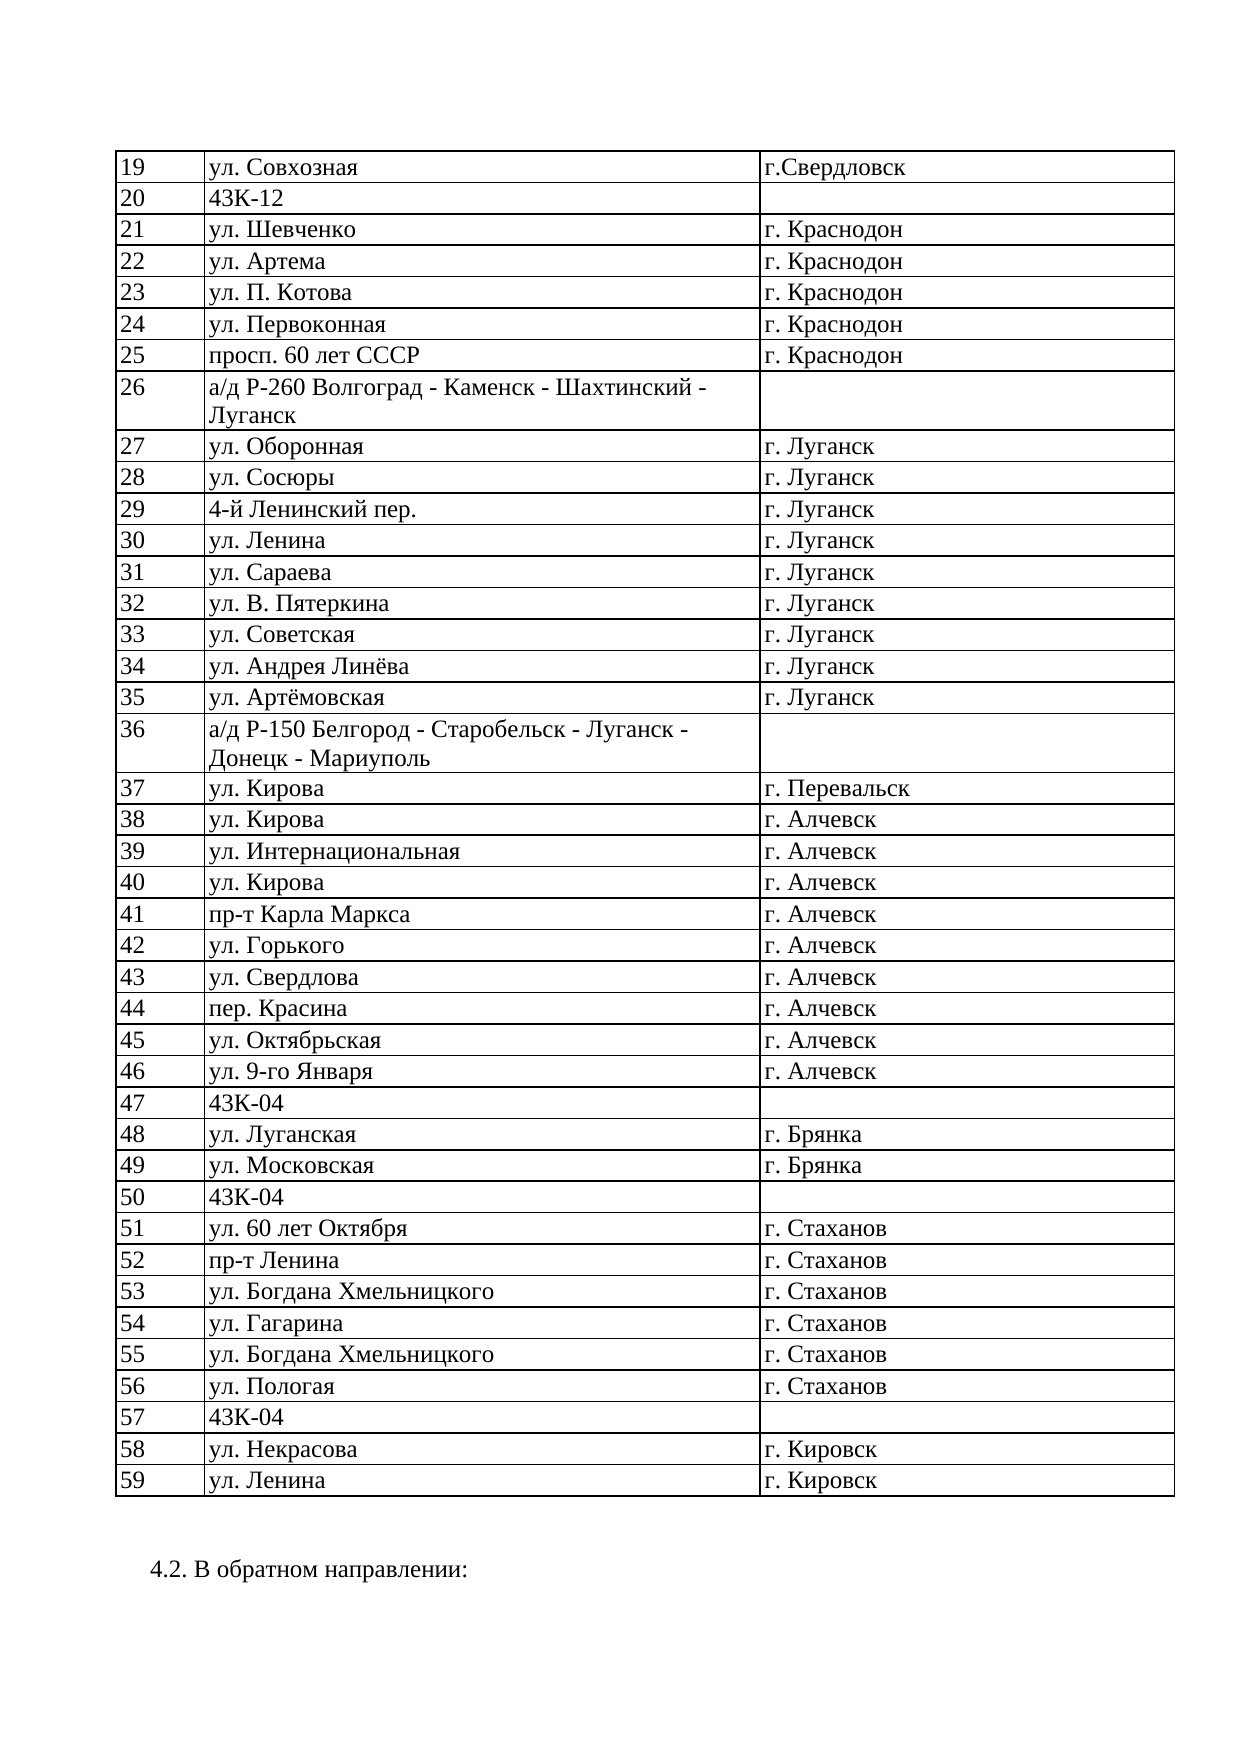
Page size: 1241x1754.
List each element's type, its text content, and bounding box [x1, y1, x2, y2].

table_cell 58 [117, 1434, 204, 1463]
table_cell 21 [117, 215, 204, 244]
table_cell 47 [117, 1088, 204, 1117]
table_cell пр-т Карла Маркса [205, 899, 759, 929]
table_cell ул. Артёмовская [205, 683, 759, 712]
table_cell г. Стаханов [761, 1245, 1174, 1275]
table_cell г. Брянка [761, 1119, 1174, 1149]
table_cell 20 [117, 183, 204, 213]
table_cell 46 [117, 1056, 204, 1086]
table_cell 55 [117, 1339, 204, 1369]
table_cell 37 [117, 773, 204, 803]
table_cell ул. Ленина [205, 525, 759, 555]
table_cell г. Стаханов [761, 1339, 1174, 1369]
table_cell ул. Пологая [205, 1371, 759, 1401]
table_cell 49 [117, 1151, 204, 1180]
table_cell г. Луганск [761, 651, 1174, 681]
table_cell ул. Московская [205, 1151, 759, 1180]
table_cell 41 [117, 899, 204, 929]
table_cell [761, 372, 1174, 429]
table_cell ул. Ленина [205, 1465, 759, 1495]
table_cell 28 [117, 462, 204, 492]
text 4.2. В обратном направлении: [150, 1554, 1090, 1583]
table_cell г. Краснодон [761, 277, 1174, 307]
table_cell г. Краснодон [761, 215, 1174, 244]
table_cell 34 [117, 651, 204, 681]
table_cell 43К-04 [205, 1402, 759, 1432]
table_cell 24 [117, 309, 204, 339]
table_cell 35 [117, 683, 204, 712]
table_cell 31 [117, 557, 204, 587]
table_cell г. Луганск [761, 683, 1174, 712]
table_cell 30 [117, 525, 204, 555]
table_cell [761, 183, 1174, 213]
table_cell г.Свердловск [761, 152, 1174, 181]
table_cell г. Стаханов [761, 1308, 1174, 1338]
table_cell г. Стаханов [761, 1276, 1174, 1306]
table_cell 29 [117, 494, 204, 524]
table_cell г. Стаханов [761, 1371, 1174, 1401]
table_cell пр-т Ленина [205, 1245, 759, 1275]
table_cell 25 [117, 340, 204, 370]
table_cell 43К-04 [205, 1088, 759, 1117]
table_cell [761, 1402, 1174, 1432]
table_cell г. Алчевск [761, 836, 1174, 866]
table_cell г. Алчевск [761, 1056, 1174, 1086]
table_cell 27 [117, 431, 204, 461]
table_cell г. Алчевск [761, 930, 1174, 960]
table_cell ул. Гагарина [205, 1308, 759, 1338]
table_cell г. Луганск [761, 588, 1174, 618]
table_cell 51 [117, 1213, 204, 1243]
table_cell 48 [117, 1119, 204, 1149]
table_cell ул. Свердлова [205, 962, 759, 992]
table_cell 26 [117, 372, 204, 429]
table_cell 44 [117, 993, 204, 1023]
table_cell ул. Интернациональная [205, 836, 759, 866]
table_cell г. Кировск [761, 1434, 1174, 1463]
table_cell г. Перевальск [761, 773, 1174, 803]
table_cell ул. Андрея Линёва [205, 651, 759, 681]
table_cell 38 [117, 805, 204, 834]
table_cell г. Луганск [761, 557, 1174, 587]
table_cell 56 [117, 1371, 204, 1401]
table_cell ул. Сосюры [205, 462, 759, 492]
table_cell 36 [117, 714, 204, 771]
table_cell г. Луганск [761, 525, 1174, 555]
table_cell 39 [117, 836, 204, 866]
table_cell г. Луганск [761, 431, 1174, 461]
table_cell ул. 60 лет Октября [205, 1213, 759, 1243]
table_cell 42 [117, 930, 204, 960]
table_cell ул. Совхозная [205, 152, 759, 181]
table_cell ул. Советская [205, 620, 759, 649]
table_cell ул. Богдана Хмельницкого [205, 1276, 759, 1306]
table_cell ул. Кирова [205, 867, 759, 897]
table_cell 54 [117, 1308, 204, 1338]
table_cell ул. Первоконная [205, 309, 759, 339]
table_cell [761, 1182, 1174, 1212]
table_cell ул. Сараева [205, 557, 759, 587]
table_cell 19 [117, 152, 204, 181]
table_cell пер. Красина [205, 993, 759, 1023]
table_cell 4-й Ленинский пер. [205, 494, 759, 524]
table_cell ул. Оборонная [205, 431, 759, 461]
table_cell г. Алчевск [761, 962, 1174, 992]
table_cell 33 [117, 620, 204, 649]
table_cell 50 [117, 1182, 204, 1212]
table_cell ул. Некрасова [205, 1434, 759, 1463]
table_cell ул. Октябрьская [205, 1025, 759, 1054]
table_cell 23 [117, 277, 204, 307]
table_cell [761, 714, 1174, 771]
table_cell г. Краснодон [761, 340, 1174, 370]
table_cell ул. П. Котова [205, 277, 759, 307]
table_cell 43К-12 [205, 183, 759, 213]
table_cell г. Брянка [761, 1151, 1174, 1180]
table_cell ул. Артема [205, 246, 759, 276]
table_cell а/д Р-260 Волгоград - Каменск - Шахтинский - Луганск [205, 372, 759, 429]
table_cell 43 [117, 962, 204, 992]
table_cell просп. 60 лет СССР [205, 340, 759, 370]
table_cell г. Алчевск [761, 993, 1174, 1023]
table_cell г. Луганск [761, 620, 1174, 649]
table_cell г. Алчевск [761, 899, 1174, 929]
table_cell ул. В. Пятеркина [205, 588, 759, 618]
table_cell г. Алчевск [761, 805, 1174, 834]
table_cell 22 [117, 246, 204, 276]
table_cell 59 [117, 1465, 204, 1495]
table_cell 45 [117, 1025, 204, 1054]
table_cell 32 [117, 588, 204, 618]
table_cell 40 [117, 867, 204, 897]
table_cell ул. Горького [205, 930, 759, 960]
table_cell г. Алчевск [761, 1025, 1174, 1054]
table_cell г. Луганск [761, 494, 1174, 524]
table_cell ул. 9-го Января [205, 1056, 759, 1086]
table_cell ул. Кирова [205, 805, 759, 834]
table_cell ул. Богдана Хмельницкого [205, 1339, 759, 1369]
table_cell г. Алчевск [761, 867, 1174, 897]
table_cell г. Стаханов [761, 1213, 1174, 1243]
table_cell ул. Шевченко [205, 215, 759, 244]
table_cell [761, 1088, 1174, 1117]
table_cell 52 [117, 1245, 204, 1275]
table_cell 53 [117, 1276, 204, 1306]
table_cell ул. Луганская [205, 1119, 759, 1149]
table_cell 43К-04 [205, 1182, 759, 1212]
table_cell г. Луганск [761, 462, 1174, 492]
table_cell г. Краснодон [761, 309, 1174, 339]
table_cell г. Краснодон [761, 246, 1174, 276]
table_cell а/д Р-150 Белгород - Старобельск - Луганск - Донецк - Мариуполь [205, 714, 759, 771]
table_cell г. Кировск [761, 1465, 1174, 1495]
table_cell ул. Кирова [205, 773, 759, 803]
table_cell 57 [117, 1402, 204, 1432]
